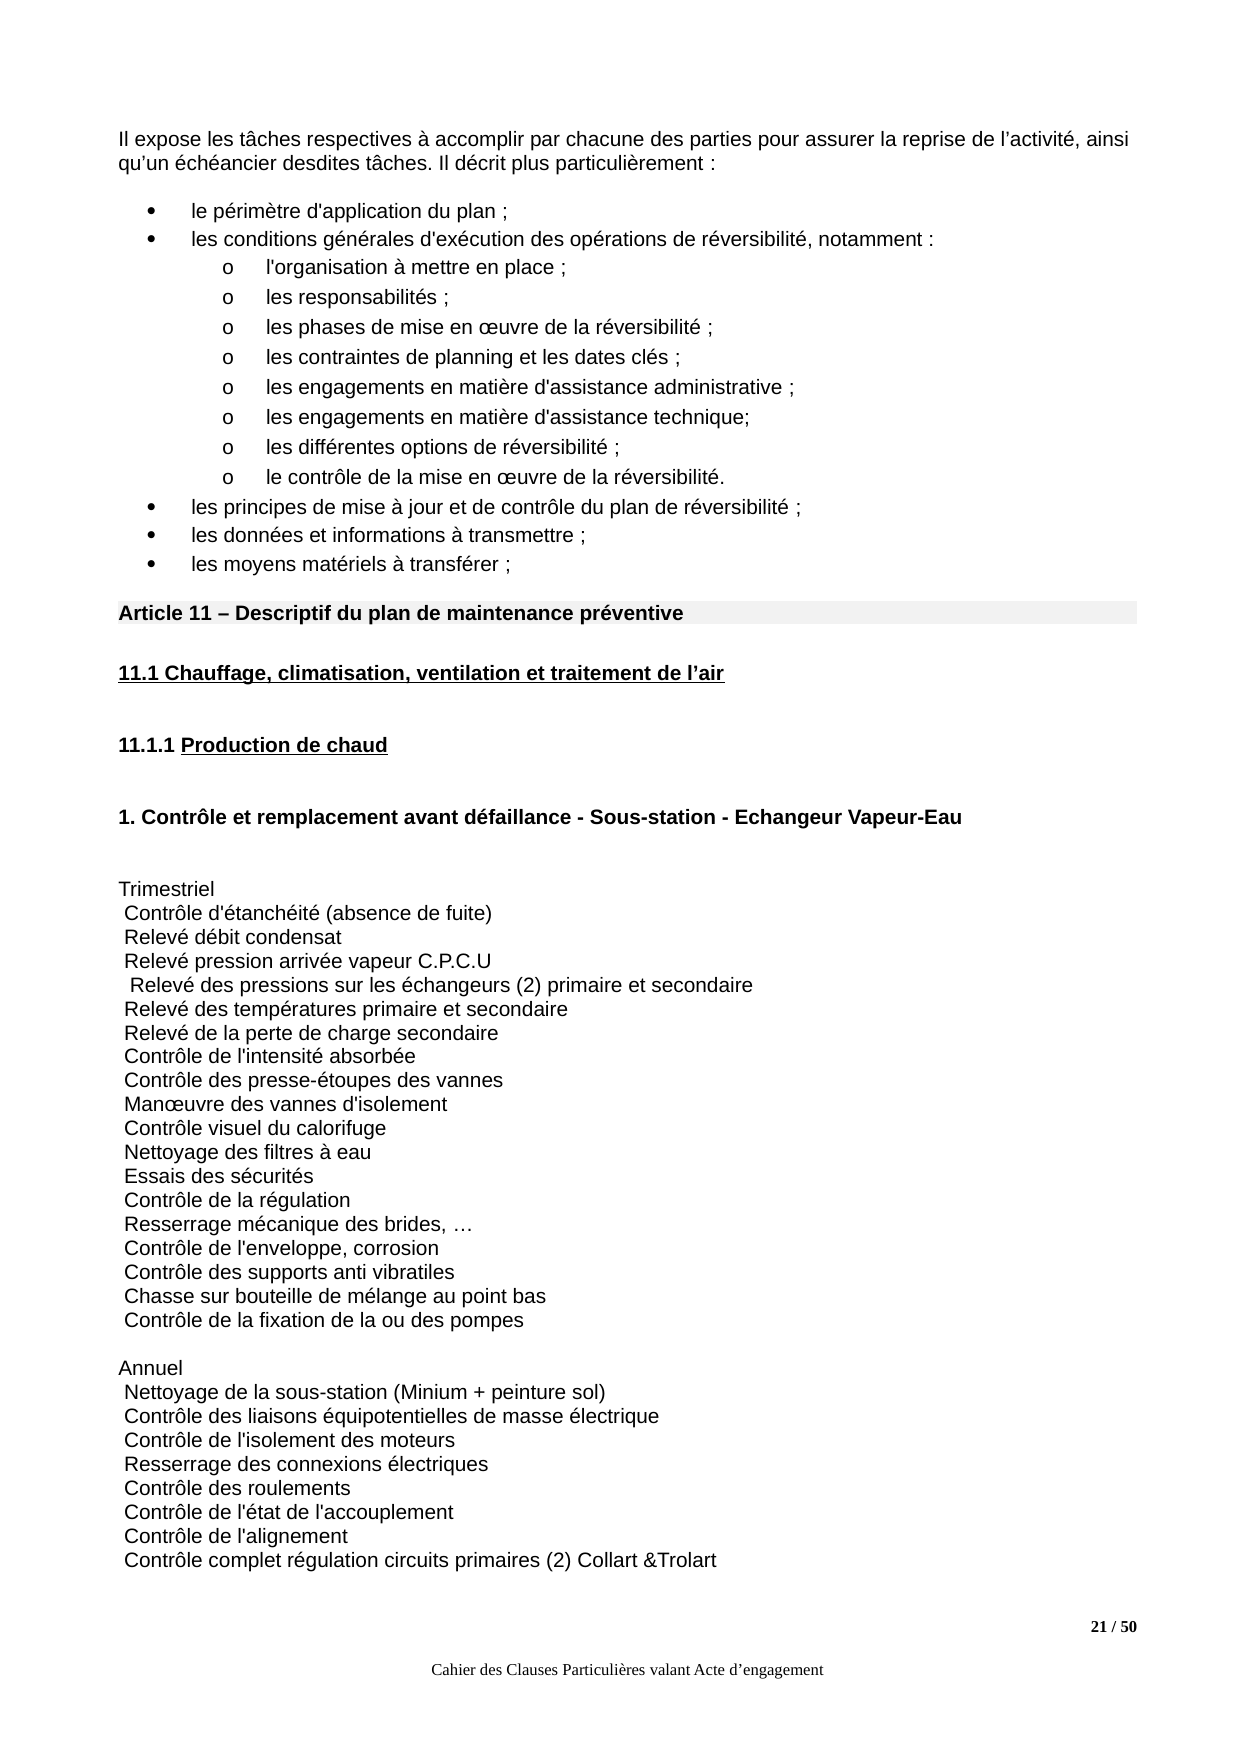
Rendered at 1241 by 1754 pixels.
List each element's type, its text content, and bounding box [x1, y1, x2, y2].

text Relevé pression arrivée vapeur C.P.C.U [118, 948, 1137, 972]
text Article 11 – Descriptif du plan de maintenance préventive [118, 601, 1137, 624]
text Nettoyage des filtres à eau [118, 1140, 1137, 1164]
text Contrôle visuel du calorifuge [118, 1116, 1137, 1140]
list les principes de mise à jour et de contrôle du plan de réversibilité ; [148, 495, 1137, 519]
list les phases de mise en œuvre de la réversibilité ; [222, 315, 1137, 341]
text Contrôle des roulements [118, 1476, 1137, 1499]
text Essais des sécurités [118, 1164, 1137, 1188]
text Manœuvre des vannes d'isolement [118, 1092, 1137, 1116]
text Contrôle des liaisons équipotentielles de masse électrique [118, 1404, 1137, 1428]
text Contrôle complet régulation circuits primaires (2) Collart &Trolart [118, 1547, 1137, 1571]
text Il expose les tâches respectives à accomplir par chacune des parties pour assurer la reprise de l’activité, ainsi qu’un échéancier desdites tâches. Il décrit plus particulièrement : [118, 127, 1137, 174]
list le contrôle de la mise en œuvre de la réversibilité. [222, 465, 1137, 491]
list les moyens matériels à transférer ; [148, 551, 1137, 576]
text Relevé débit condensat [118, 924, 1137, 948]
text 11.1.1 Production de chaud [118, 733, 1137, 757]
text Contrôle de l'alignement [118, 1523, 1137, 1547]
list les conditions générales d'exécution des opérations de réversibilité, notamment : [148, 227, 1137, 251]
text Resserrage mécanique des brides, … [118, 1212, 1137, 1236]
text Annuel [118, 1356, 1137, 1380]
text Contrôle de l'intensité absorbée [118, 1044, 1137, 1068]
list les engagements en matière d'assistance technique; [222, 405, 1137, 431]
text Contrôle de l'isolement des moteurs [118, 1428, 1137, 1452]
text Resserrage des connexions électriques [118, 1452, 1137, 1476]
text Contrôle d'étanchéité (absence de fuite) [118, 901, 1137, 924]
list les données et informations à transmettre ; [148, 523, 1137, 547]
text Relevé des températures primaire et secondaire [118, 996, 1137, 1020]
text Relevé de la perte de charge secondaire [118, 1020, 1137, 1044]
text 11.1 Chauffage, climatisation, ventilation et traitement de l’air [118, 661, 1137, 685]
list l'organisation à mettre en place ; [222, 255, 1137, 281]
list les différentes options de réversibilité ; [222, 435, 1137, 461]
text Contrôle de la régulation [118, 1188, 1137, 1212]
list les engagements en matière d'assistance administrative ; [222, 375, 1137, 401]
text Contrôle de l'état de l'accouplement [118, 1499, 1137, 1523]
list les contraintes de planning et les dates clés ; [222, 345, 1137, 371]
text Chasse sur bouteille de mélange au point bas [118, 1284, 1137, 1308]
text 1. Contrôle et remplacement avant défaillance - Sous-station - Echangeur Vapeur-Eau [118, 805, 1137, 829]
text Trimestriel [118, 877, 1137, 901]
list le périmètre d'application du plan ; [148, 198, 1137, 223]
list les responsabilités ; [222, 285, 1137, 311]
text Contrôle des presse-étoupes des vannes [118, 1068, 1137, 1092]
text Contrôle de l'enveloppe, corrosion [118, 1236, 1137, 1260]
text Contrôle de la fixation de la ou des pompes [118, 1308, 1137, 1332]
text Nettoyage de la sous-station (Minium + peinture sol) [118, 1380, 1137, 1404]
text Contrôle des supports anti vibratiles [118, 1260, 1137, 1284]
text Relevé des pressions sur les échangeurs (2) primaire et secondaire [118, 972, 1137, 996]
